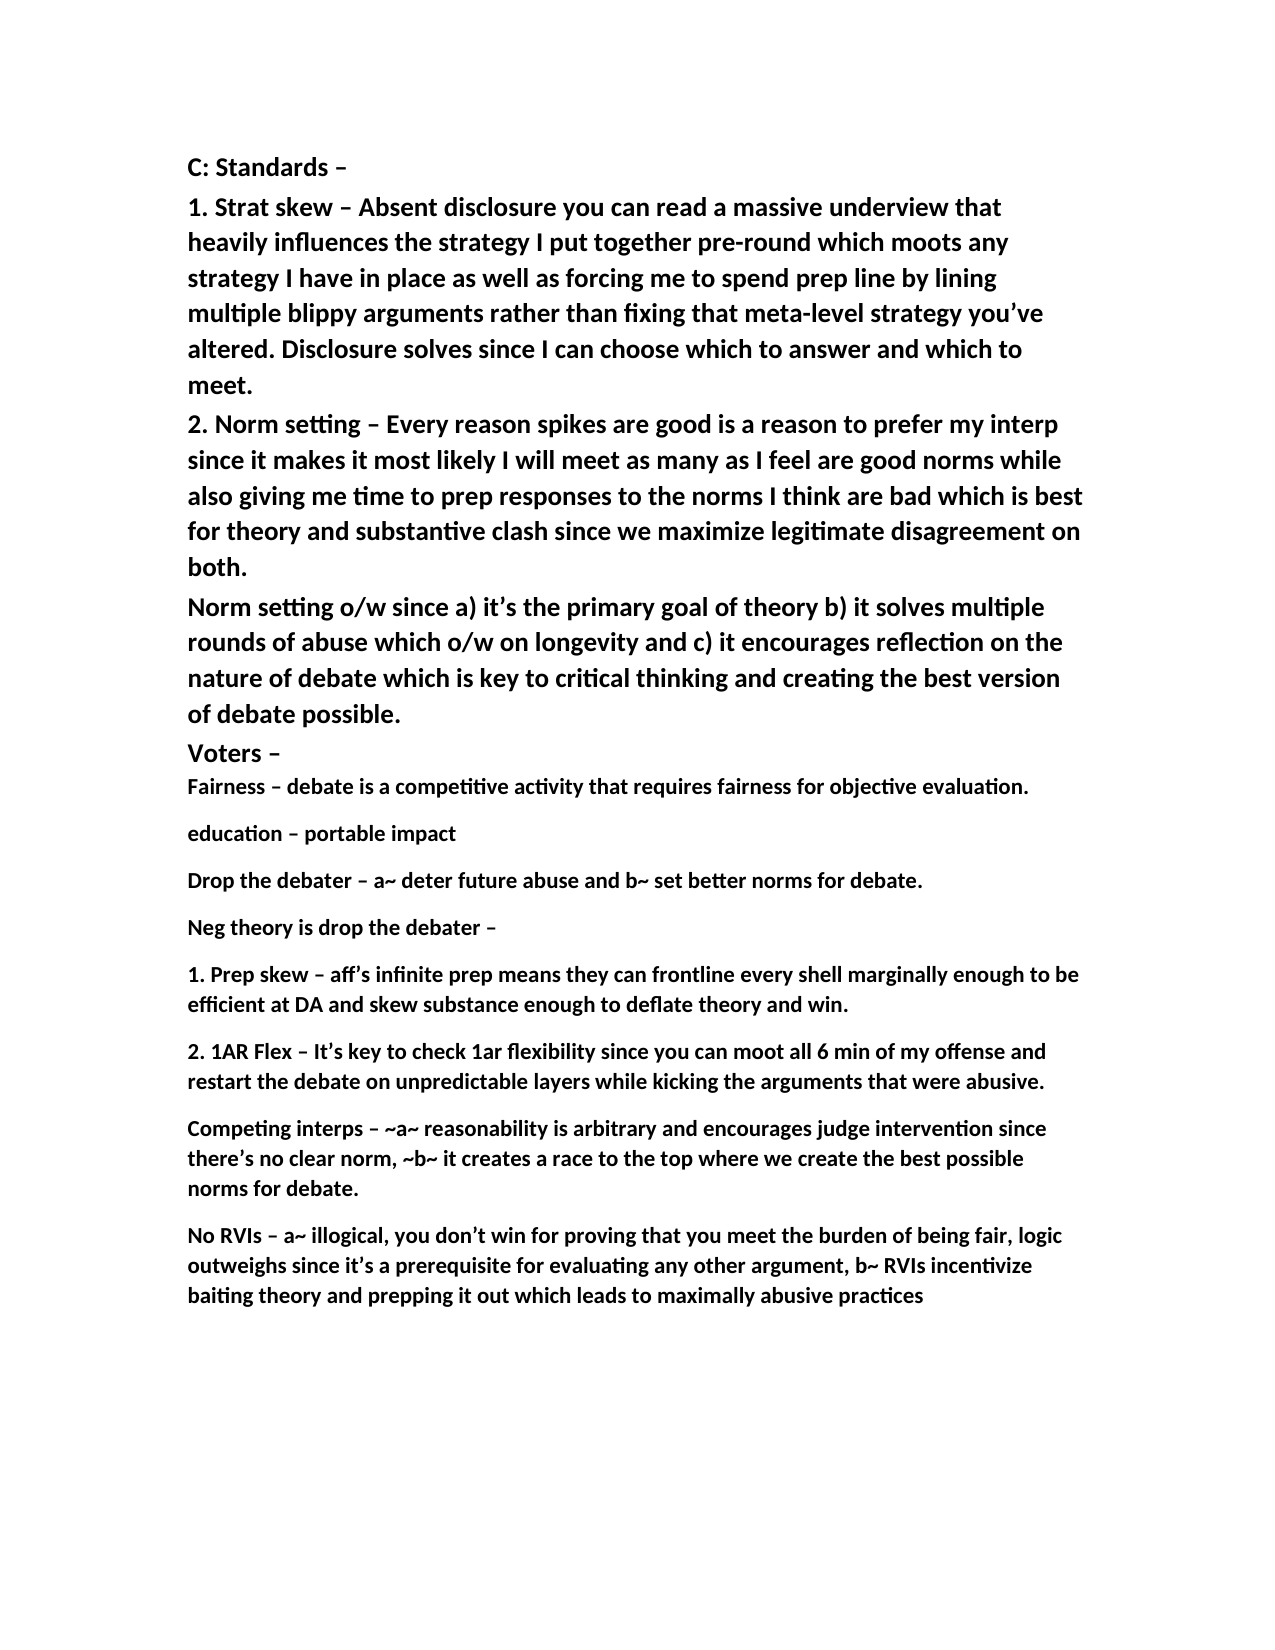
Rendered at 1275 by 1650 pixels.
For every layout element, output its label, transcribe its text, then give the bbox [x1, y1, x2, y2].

text Fairness – debate is a competitive activity that requires fairness for objective evaluation. [187, 772, 1087, 800]
text 2. 1AR Flex – It’s key to check 1ar flexibility since you can moot all 6 min of my offense and restart the debate on unpredictable layers while kicking the arguments that were abusive. [187, 1037, 1087, 1095]
text No RVIs – a~ illogical, you don’t win for proving that you meet the burden of being fair, logic outweighs since it’s a prerequisite for evaluating any other argument, b~ RVIs incentivize baiting theory and prepping it out which leads to maximally abusive practices [187, 1221, 1087, 1310]
text Neg theory is drop the debater – [187, 913, 1087, 941]
subtitle Norm setting o/w since a) it’s the primary goal of theory b) it solves multiple rounds of abuse which o/w on longevity and c) it encourages reflection on the nature of debate which is key to critical thinking and creating the best version of debate possible. [187, 590, 1087, 730]
subtitle C: Standards – [187, 150, 1087, 183]
text 1. Prep skew – aff’s infinite prep means they can frontline every shell marginally enough to be efficient at DA and skew substance enough to deflate theory and win. [187, 960, 1087, 1018]
text Competing interps – ~a~ reasonability is arbitrary and encourages judge intervention since there’s no clear norm, ~b~ it creates a race to the top where we create the best possible norms for debate. [187, 1114, 1087, 1202]
text education – portable impact [187, 819, 1087, 847]
subtitle 2. Norm setting – Every reason spikes are good is a reason to prefer my interp since it makes it most likely I will meet as many as I feel are good norms while also giving me time to prep responses to the norms I think are bad which is best for theory and substantive clash since we maximize legitimate disagreement on both. [187, 408, 1087, 583]
subtitle 1. Strat skew – Absent disclosure you can read a massive underview that heavily influences the strategy I put together pre-round which moots any strategy I have in place as well as forcing me to spend prep line by lining multiple blippy arguments rather than fixing that meta-level strategy you’ve altered. Disclosure solves since I can choose which to answer and which to meet. [187, 190, 1087, 401]
subtitle Voters – [187, 737, 1087, 770]
text Drop the debater – a~ deter future abuse and b~ set better norms for debate. [187, 866, 1087, 894]
